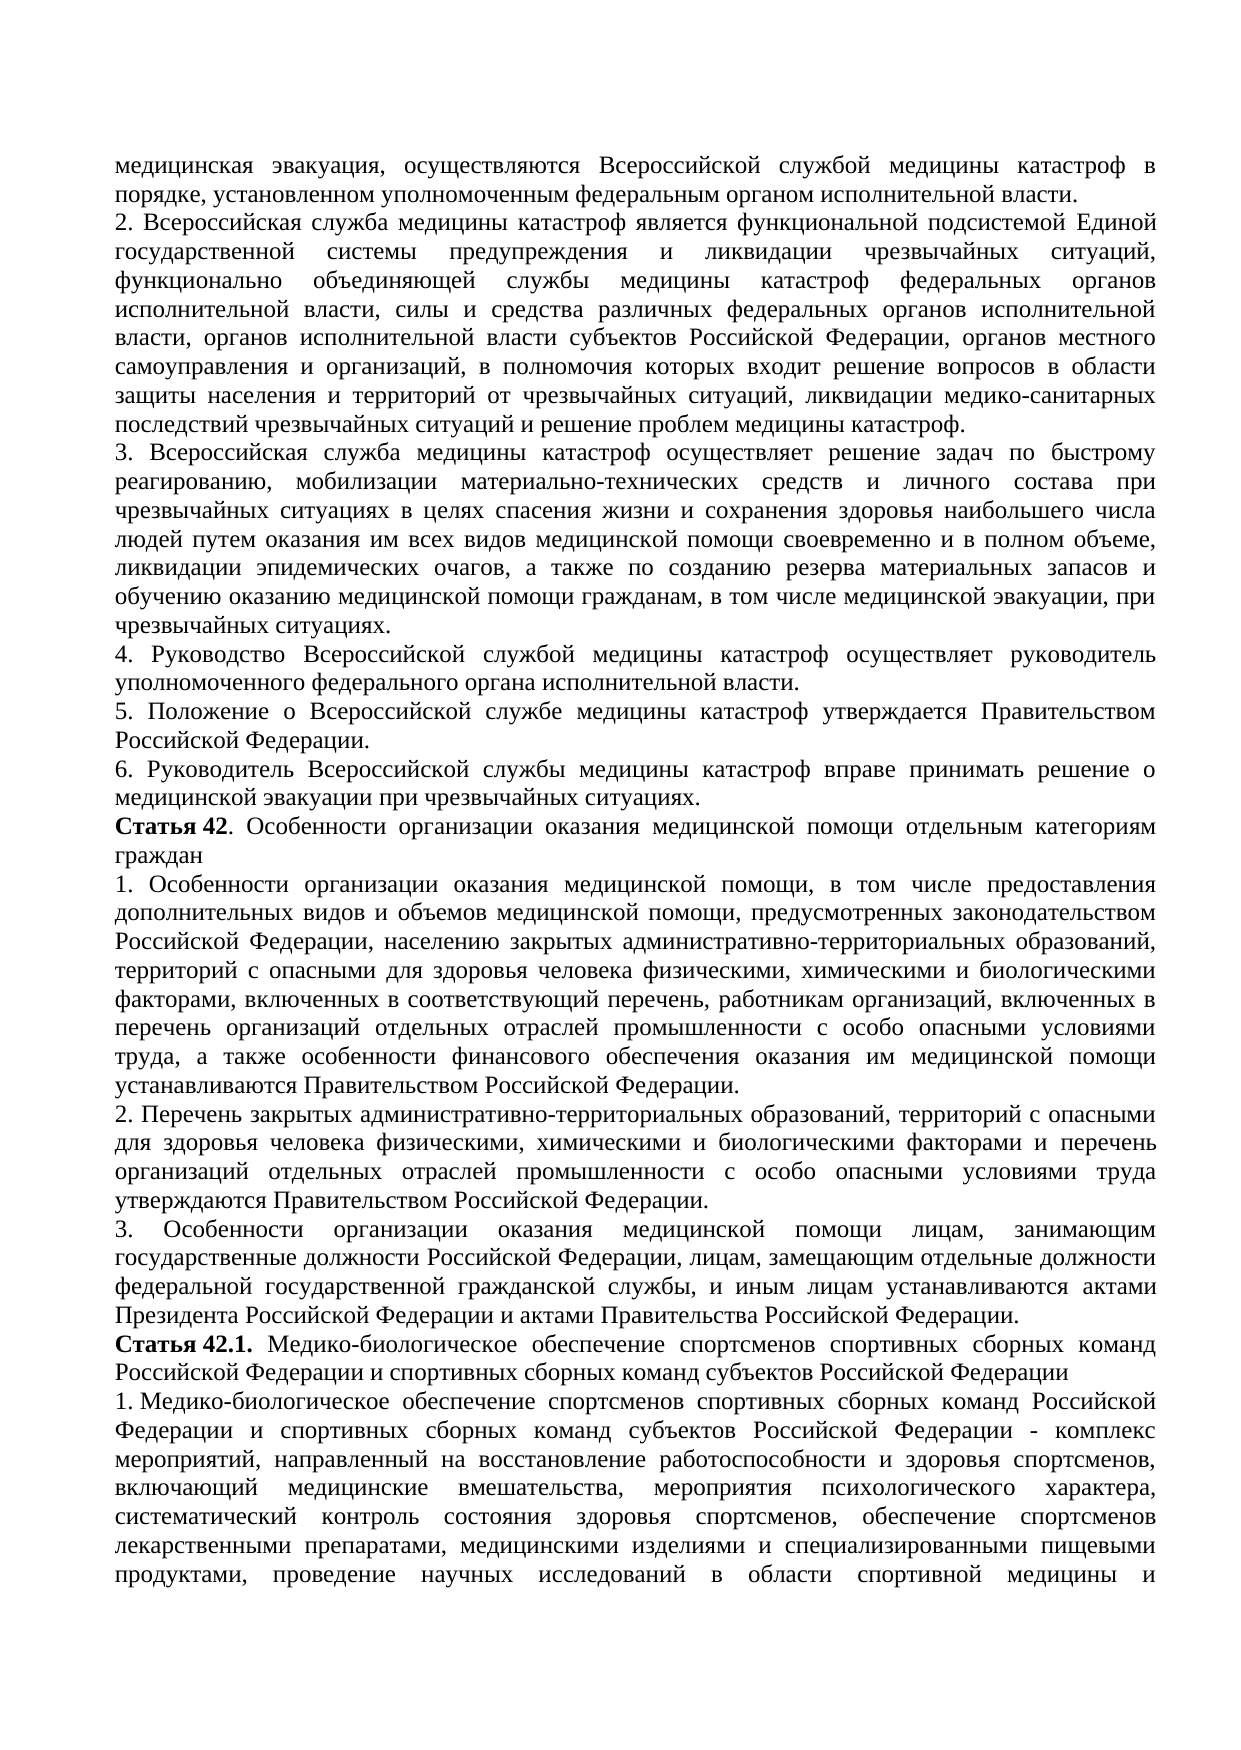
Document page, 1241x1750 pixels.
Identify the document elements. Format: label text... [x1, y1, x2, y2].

text 2. Всероссийская служба медицины катастроф является функциональной подсистемой Единой государственной системы предупреждения и ликвидации чрезвычайных ситуаций, функционально объединяющей службы медицины катастроф федеральных органов исполнительной власти, силы и средства различных федеральных органов исполнительной власти, органов исполнительной власти субъектов Российской Федерации, органов местного самоуправления и организаций, в полномочия которых входит решение вопросов в области защиты населения и территорий от чрезвычайных ситуаций, ликвидации медико-санитарных последствий чрезвычайных ситуаций и решение проблем медицины катастроф. [114, 207, 1157, 437]
text 6. Руководитель Всероссийской службы медицины катастроф вправе принимать решение о медицинской эвакуации при чрезвычайных ситуациях. [114, 754, 1157, 811]
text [114, 1386, 1157, 1587]
text Статья 42.1. Медико-биологическое обеспечение спортсменов спортивных сборных команд Российской Федерации и спортивных сборных команд субъектов Российской Федерации [114, 1329, 1157, 1386]
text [114, 150, 1157, 207]
text 3. Особенности организации оказания медицинской помощи лицам, занимающим государственные должности Российской Федерации, лицам, замещающим отдельные должности федеральной государственной гражданской службы, и иным лицам устанавливаются актами Президента Российской Федерации и актами Правительства Российской Федерации. [114, 1214, 1157, 1329]
text 4. Руководство Всероссийской службой медицины катастроф осуществляет руководитель уполномоченного федерального органа исполнительной власти. [114, 639, 1157, 696]
text 2. Перечень закрытых административно-территориальных образований, территорий с опасными для здоровья человека физическими, химическими и биологическими факторами и перечень организаций отдельных отраслей промышленности с особо опасными условиями труда утверждаются Правительством Российской Федерации. [114, 1099, 1157, 1214]
text 5. Положение о Всероссийской службе медицины катастроф утверждается Правительством Российской Федерации. [114, 696, 1157, 754]
text Статья 42. Особенности организации оказания медицинской помощи отдельным категориям граждан [114, 811, 1157, 869]
text 1. Особенности организации оказания медицинской помощи, в том числе предоставления дополнительных видов и объемов медицинской помощи, предусмотренных законодательством Российской Федерации, населению закрытых административно-территориальных образований, территорий с опасными для здоровья человека физическими, химическими и биологическими факторами, включенных в соответствующий перечень, работникам организаций, включенных в перечень организаций отдельных отраслей промышленности с особо опасными условиями труда, а также особенности финансового обеспечения оказания им медицинской помощи устанавливаются Правительством Российской Федерации. [114, 869, 1157, 1099]
text 3. Всероссийская служба медицины катастроф осуществляет решение задач по быстрому реагированию, мобилизации материально-технических средств и личного состава при чрезвычайных ситуациях в целях спасения жизни и сохранения здоровья наибольшего числа людей путем оказания им всех видов медицинской помощи своевременно и в полном объеме, ликвидации эпидемических очагов, а также по созданию резерва материальных запасов и обучению оказанию медицинской помощи гражданам, в том числе медицинской эвакуации, при чрезвычайных ситуациях. [114, 437, 1157, 639]
